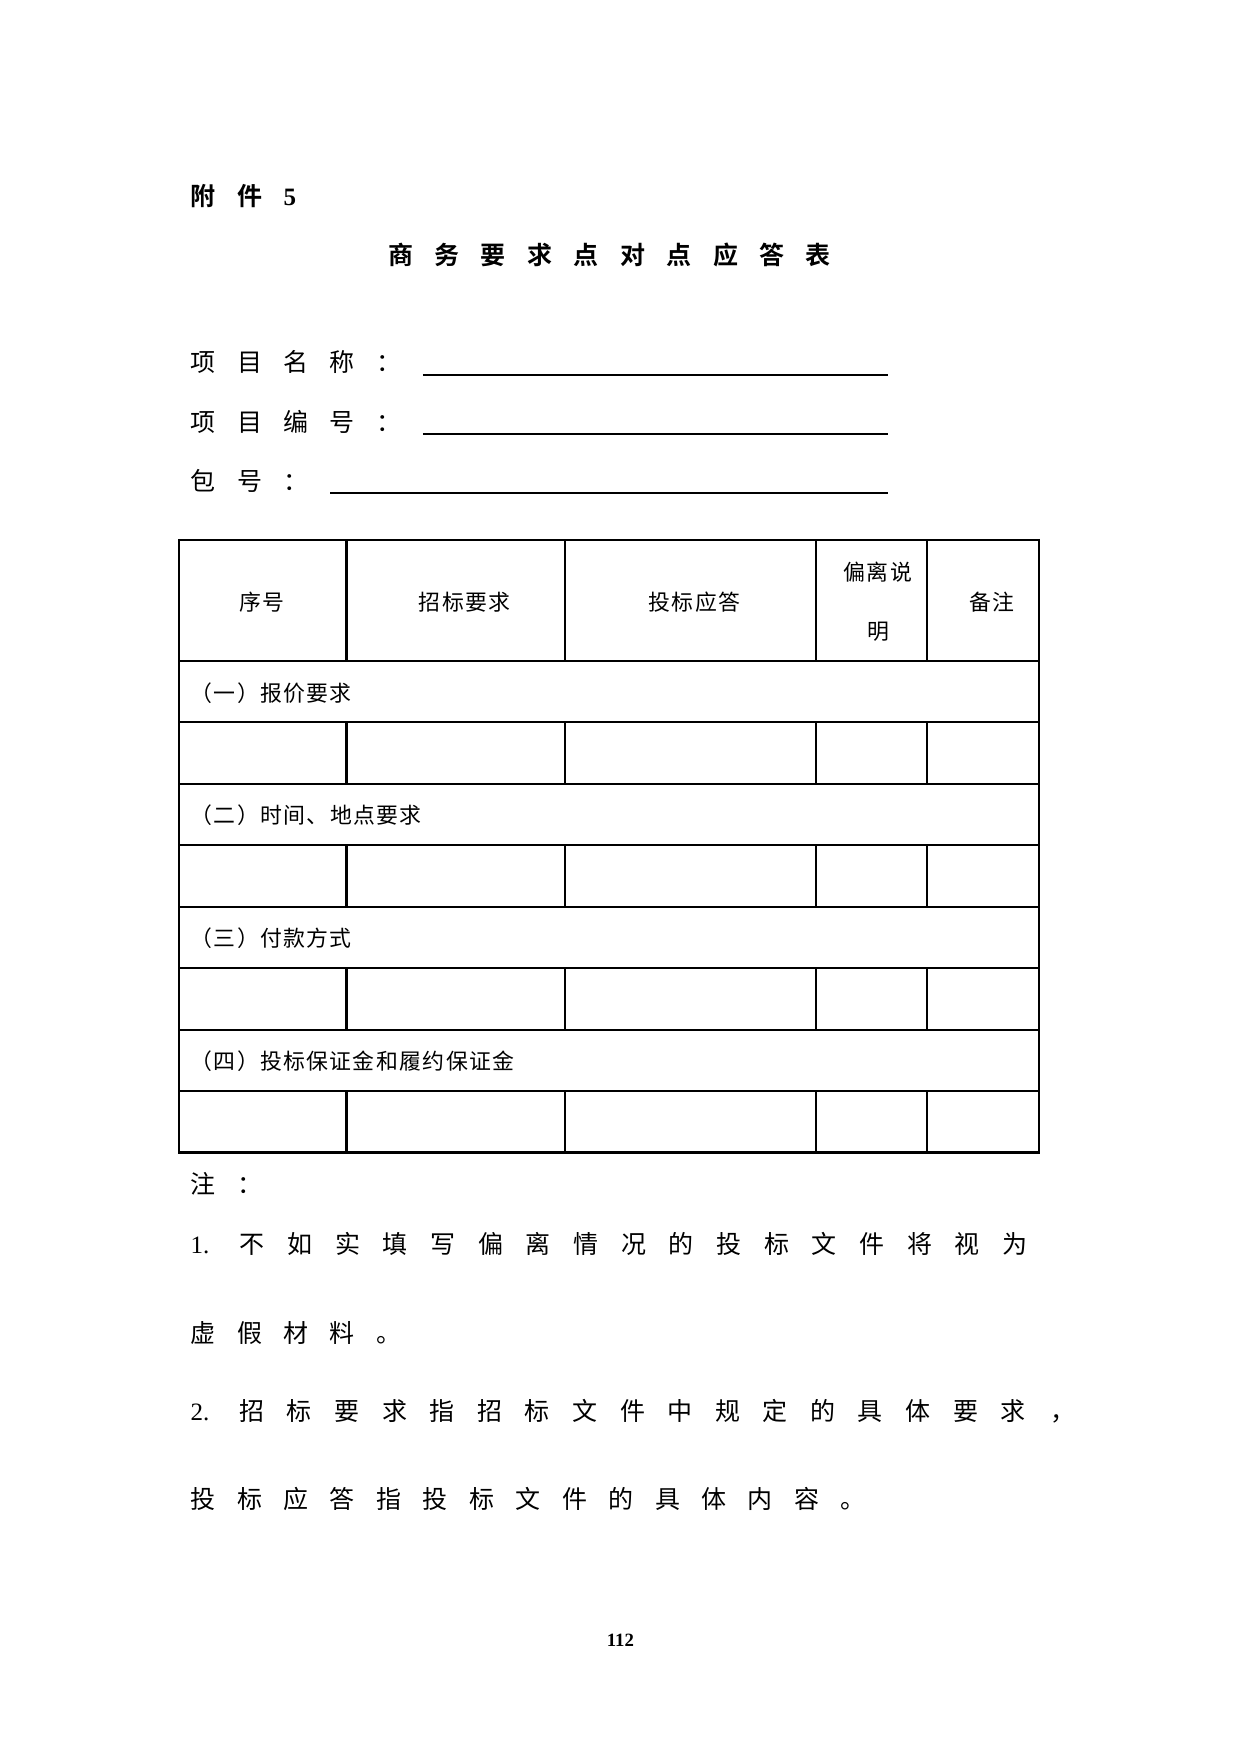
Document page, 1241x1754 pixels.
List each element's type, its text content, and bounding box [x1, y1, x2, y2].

table_cell [348, 1092, 564, 1151]
text 包号： [190, 450, 1050, 509]
text 项目名称： [190, 331, 1050, 390]
table_cell [566, 969, 815, 1028]
table_header 招标要求 [348, 541, 564, 660]
table_cell [817, 723, 926, 783]
table_cell [817, 846, 926, 906]
table_cell [817, 1092, 926, 1151]
table_header 投标应答 [566, 541, 815, 660]
table_cell [928, 723, 1038, 783]
text 项目编号： [190, 390, 1050, 450]
table_header 偏离说明 [817, 541, 926, 660]
table_cell [928, 969, 1038, 1028]
table_cell （四）投标保证金和履约保证金 [180, 1031, 1038, 1090]
table_cell [180, 1092, 345, 1151]
text 商务要求点对点应答表 [190, 224, 1050, 283]
table_header 序号 [180, 541, 345, 660]
table_cell [566, 723, 815, 783]
text 2. 招标要求指招标文件中规定的具体要求，投标应答指投标文件的具体内容。 [190, 1379, 1050, 1528]
table_cell [928, 1092, 1038, 1151]
table_cell [348, 846, 564, 906]
table_header 备注 [928, 541, 1038, 660]
table_cell （二）时间、地点要求 [180, 785, 1038, 844]
table_cell （三）付款方式 [180, 908, 1038, 967]
text 注： [190, 1153, 1050, 1213]
text 1. 不如实填写偏离情况的投标文件将视为虚假材料。 [190, 1213, 1050, 1361]
table_cell [928, 846, 1038, 906]
table_cell （一）报价要求 [180, 662, 1038, 721]
table_cell [180, 969, 345, 1028]
table_cell [180, 723, 345, 783]
table_cell [348, 969, 564, 1028]
text 附件5 [190, 164, 1050, 224]
table_cell [566, 1092, 815, 1151]
table_cell [817, 969, 926, 1028]
table_cell [348, 723, 564, 783]
table_cell [566, 846, 815, 906]
table_cell [180, 846, 345, 906]
